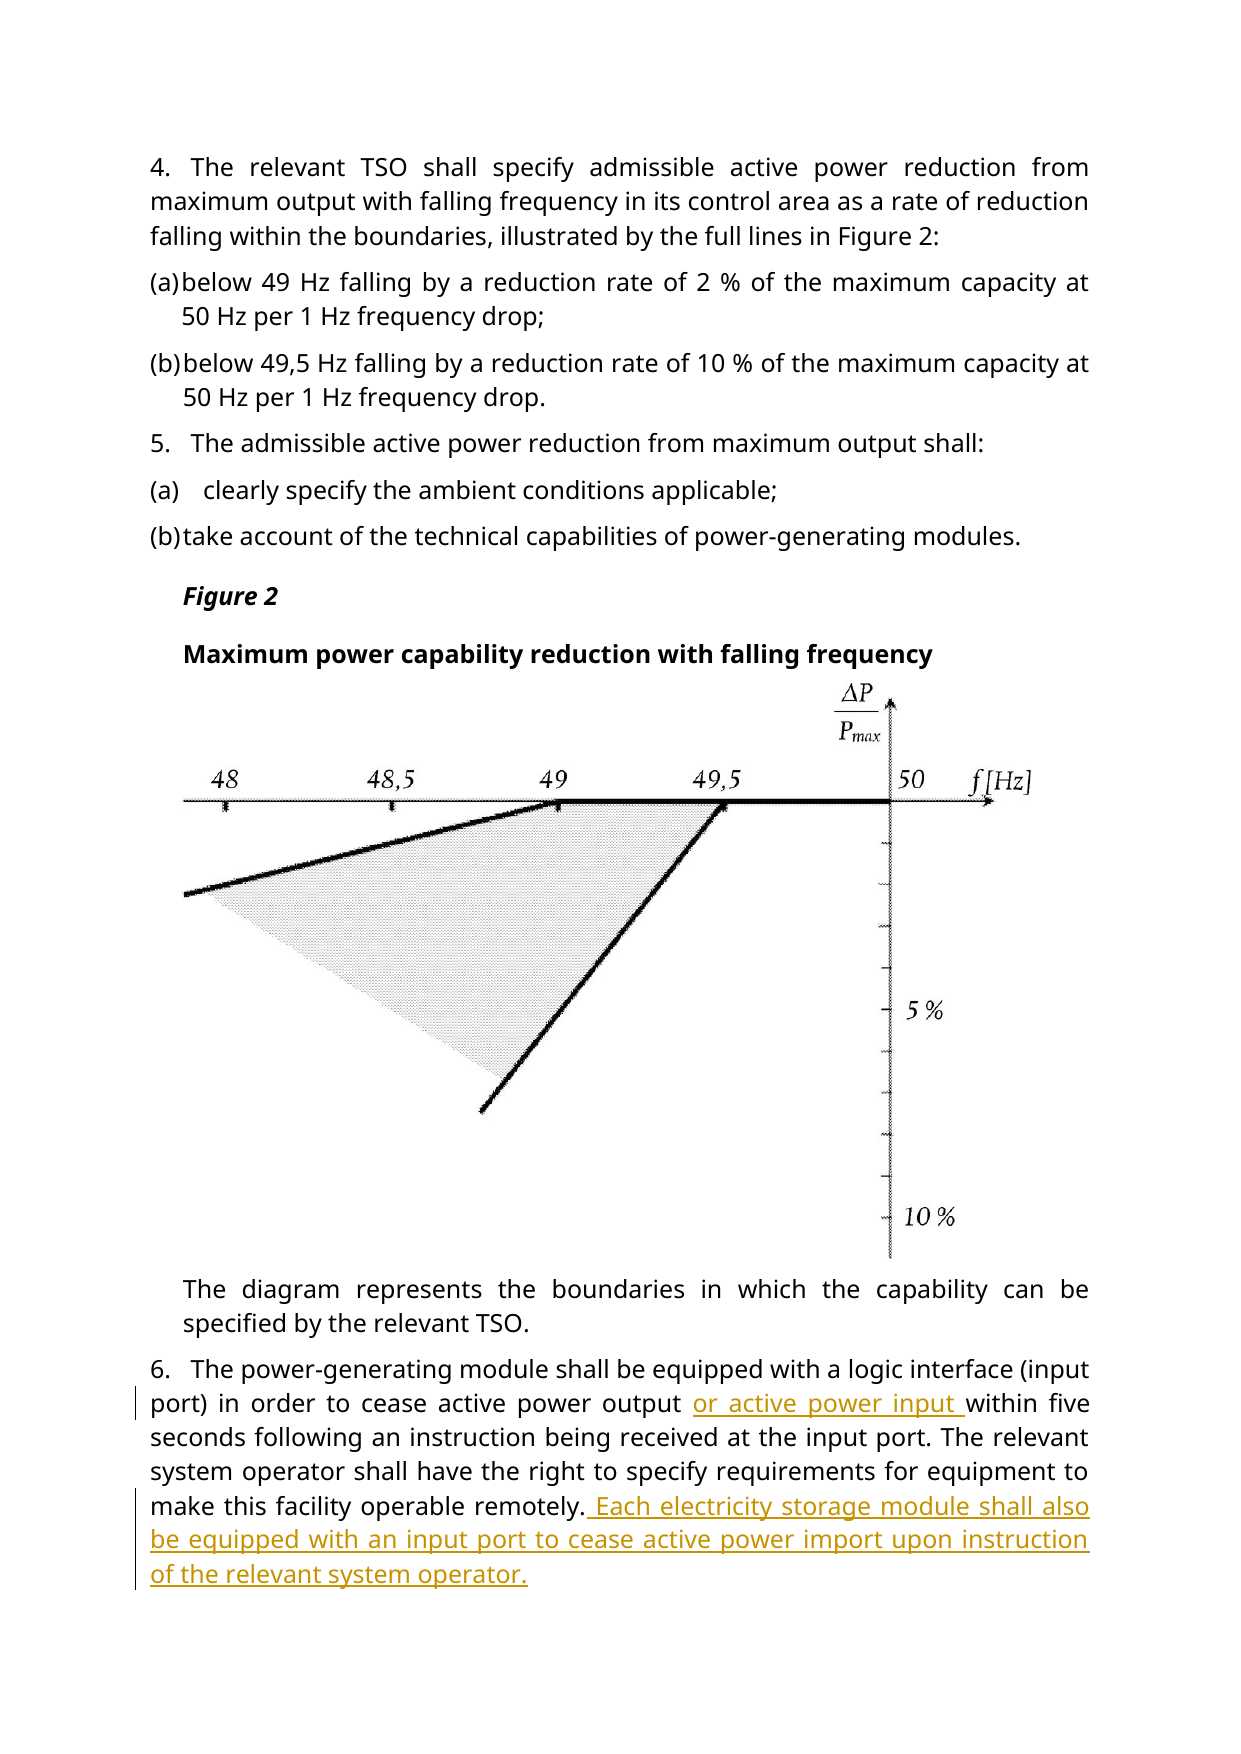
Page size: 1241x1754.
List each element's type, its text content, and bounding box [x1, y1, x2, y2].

table_header clearly specify the ambient conditions applicable; [203, 460, 1090, 507]
text 6. The power-generating module shall be equipped with a logic interface (input port) in order to cease active power output within five seconds following an instruction being received at the input port. The relevant system operator shall have the right to specify requirements for equipment to make this facility operable remotely. [150, 1553, 1090, 1590]
picture [182, 683, 1031, 1259]
table_header (a) [150, 460, 203, 507]
table_header (b) [150, 333, 183, 413]
table_header (b) [150, 507, 183, 1339]
table_header below 49 Hz falling by a reduction rate of 2 % of the maximum capacity at 50 Hz per 1 Hz frequency drop; [181, 252, 1090, 333]
table_header (a) [150, 252, 181, 333]
table_header take account of the technical capabilities of power-generating modules. Figure 2 Maximum power capability reduction with falling frequency The diagram represents the boundaries in which the capability can be specified by the relevant TSO. [183, 507, 1090, 1339]
text 4. The relevant TSO shall specify admissible active power reduction from maximum output with falling frequency in its control area as a rate of reduction falling within the boundaries, illustrated by the full lines in Figure 2: [150, 150, 1090, 252]
text 6. The power-generating module shall be equipped with a logic interface (input port) in order to cease active power output within five seconds following an instruction being received at the input port. The relevant system operator shall have the right to specify requirements for equipment to make this facility operable remotely. [150, 1352, 1090, 1551]
table_header below 49,5 Hz falling by a reduction rate of 10 % of the maximum capacity at 50 Hz per 1 Hz frequency drop. [183, 333, 1090, 413]
text 5. The admissible active power reduction from maximum output shall: [150, 426, 1090, 460]
